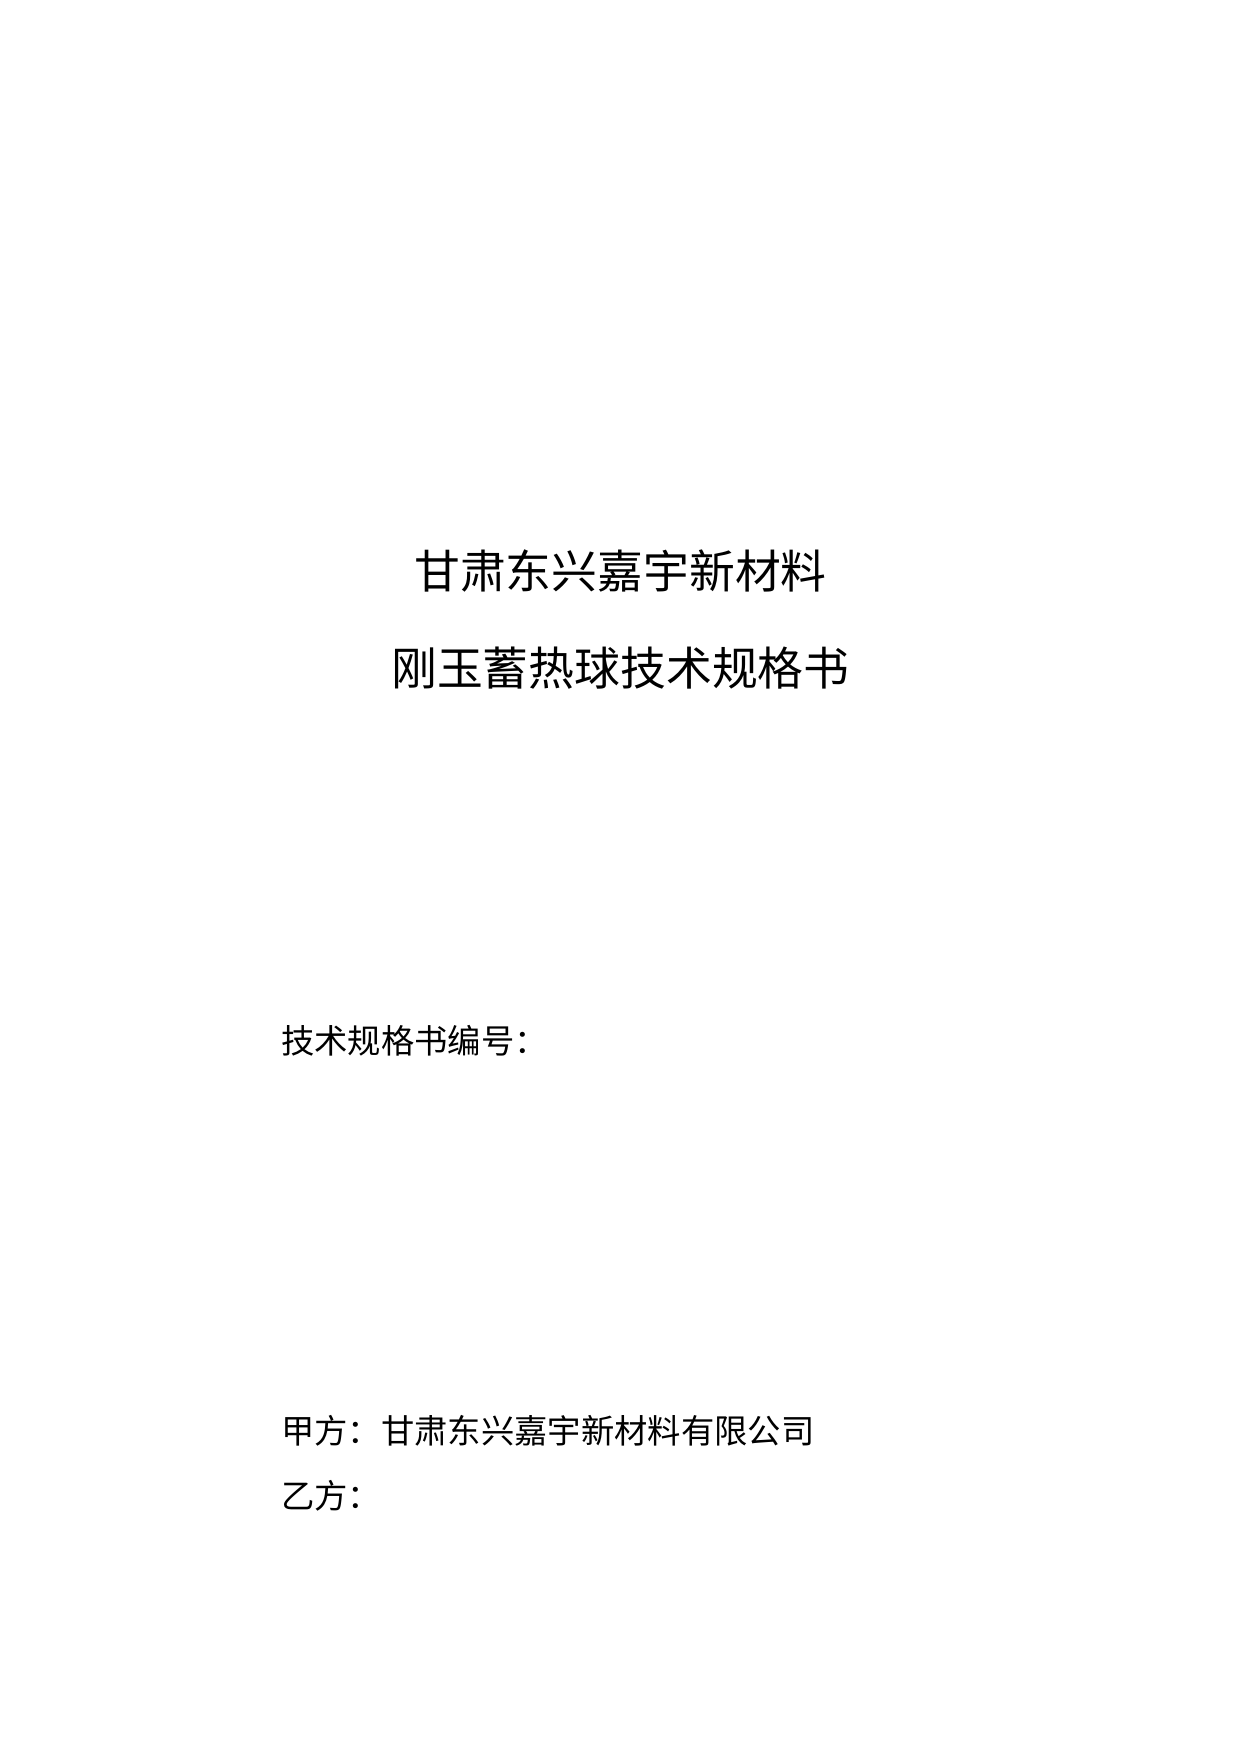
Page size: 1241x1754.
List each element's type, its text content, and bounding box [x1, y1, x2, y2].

text 甘肃东兴嘉宇新材料 [148, 519, 1093, 617]
text 甲方：甘肃东兴嘉宇新材料有限公司 [148, 1397, 1093, 1462]
text 技术规格书编号： [148, 1007, 1093, 1072]
text 乙方： [148, 1462, 1093, 1527]
text 刚玉蓄热球技术规格书 [148, 617, 1093, 714]
